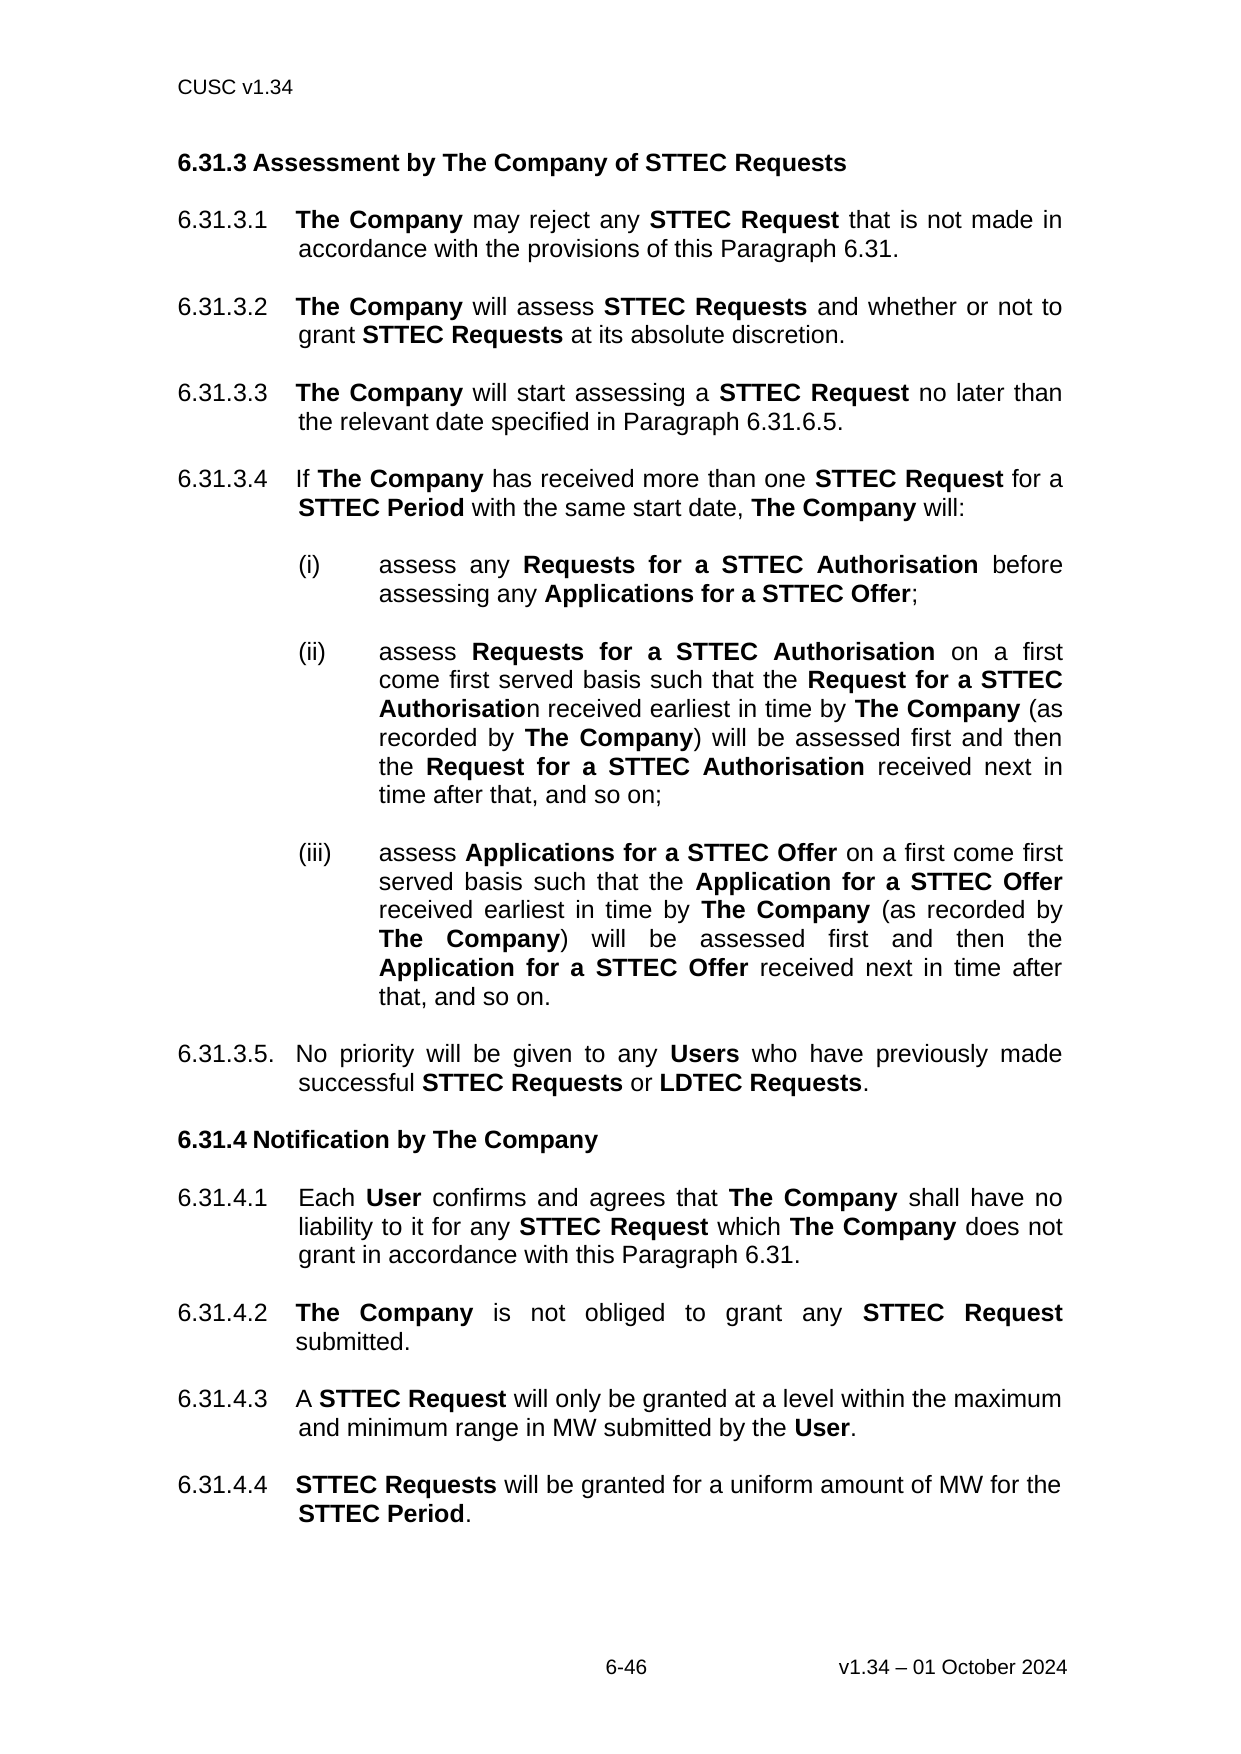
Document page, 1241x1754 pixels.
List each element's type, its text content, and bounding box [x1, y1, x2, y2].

text (i) assess any Requests for a STTEC Authorisation before assessing any Applications for a STTEC Offer; [177, 550, 1063, 608]
text 6.31.3.5. No priority will be given to any Users who have previously made successful STTEC Requests or LDTEC Requests. [177, 1039, 1063, 1096]
text 6.31.4.3 A STTEC Request will only be granted at a level within the maximum and minimum range in MW submitted by the User. [177, 1384, 1063, 1441]
text 6.31.3.2 The Company will assess STTEC Requests and whether or not to grant STTEC Requests at its absolute discretion. [177, 291, 1063, 349]
text 6.31.4 Notification by The Company [177, 1125, 1063, 1154]
text 6.31.4.1 Each User confirms and agrees that The Company shall have no liability to it for any STTEC Request which The Company does not grant in accordance with this Paragraph 6.31. [177, 1183, 1063, 1269]
text 6.31.3 Assessment by The Company of STTEC Requests [177, 148, 1063, 176]
text (iii) assess Applications for a STTEC Offer on a first come first served basis such that the Application for a STTEC Offer received earliest in time by The Company (as recorded by The Company) will be assessed first and then the Application for a STTEC Offer received next in time after that, and so on. [177, 838, 1063, 1010]
text 6.31.3.4 If The Company has received more than one STTEC Request for a STTEC Period with the same start date, The Company will: [177, 464, 1063, 521]
text 6.31.3.3 The Company will start assessing a STTEC Request no later than the relevant date specified in Paragraph 6.31.6.5. [177, 378, 1063, 435]
text 6.31.4.4 STTEC Requests will be granted for a uniform amount of MW for the STTEC Period. [177, 1470, 1063, 1528]
text 6.31.4.2 The Company is not obliged to grant any STTEC Request submitted. [177, 1298, 1063, 1355]
text 6.31.3.1 The Company may reject any STTEC Request that is not made in accordance with the provisions of this Paragraph 6.31. [177, 205, 1063, 263]
text (ii) assess Requests for a STTEC Authorisation on a first come first served basis such that the Request for a STTEC Authorisation received earliest in time by The Company (as recorded by The Company) will be assessed first and then the Request for a STTEC Authorisation received next in time after that, and so on; [177, 636, 1063, 809]
